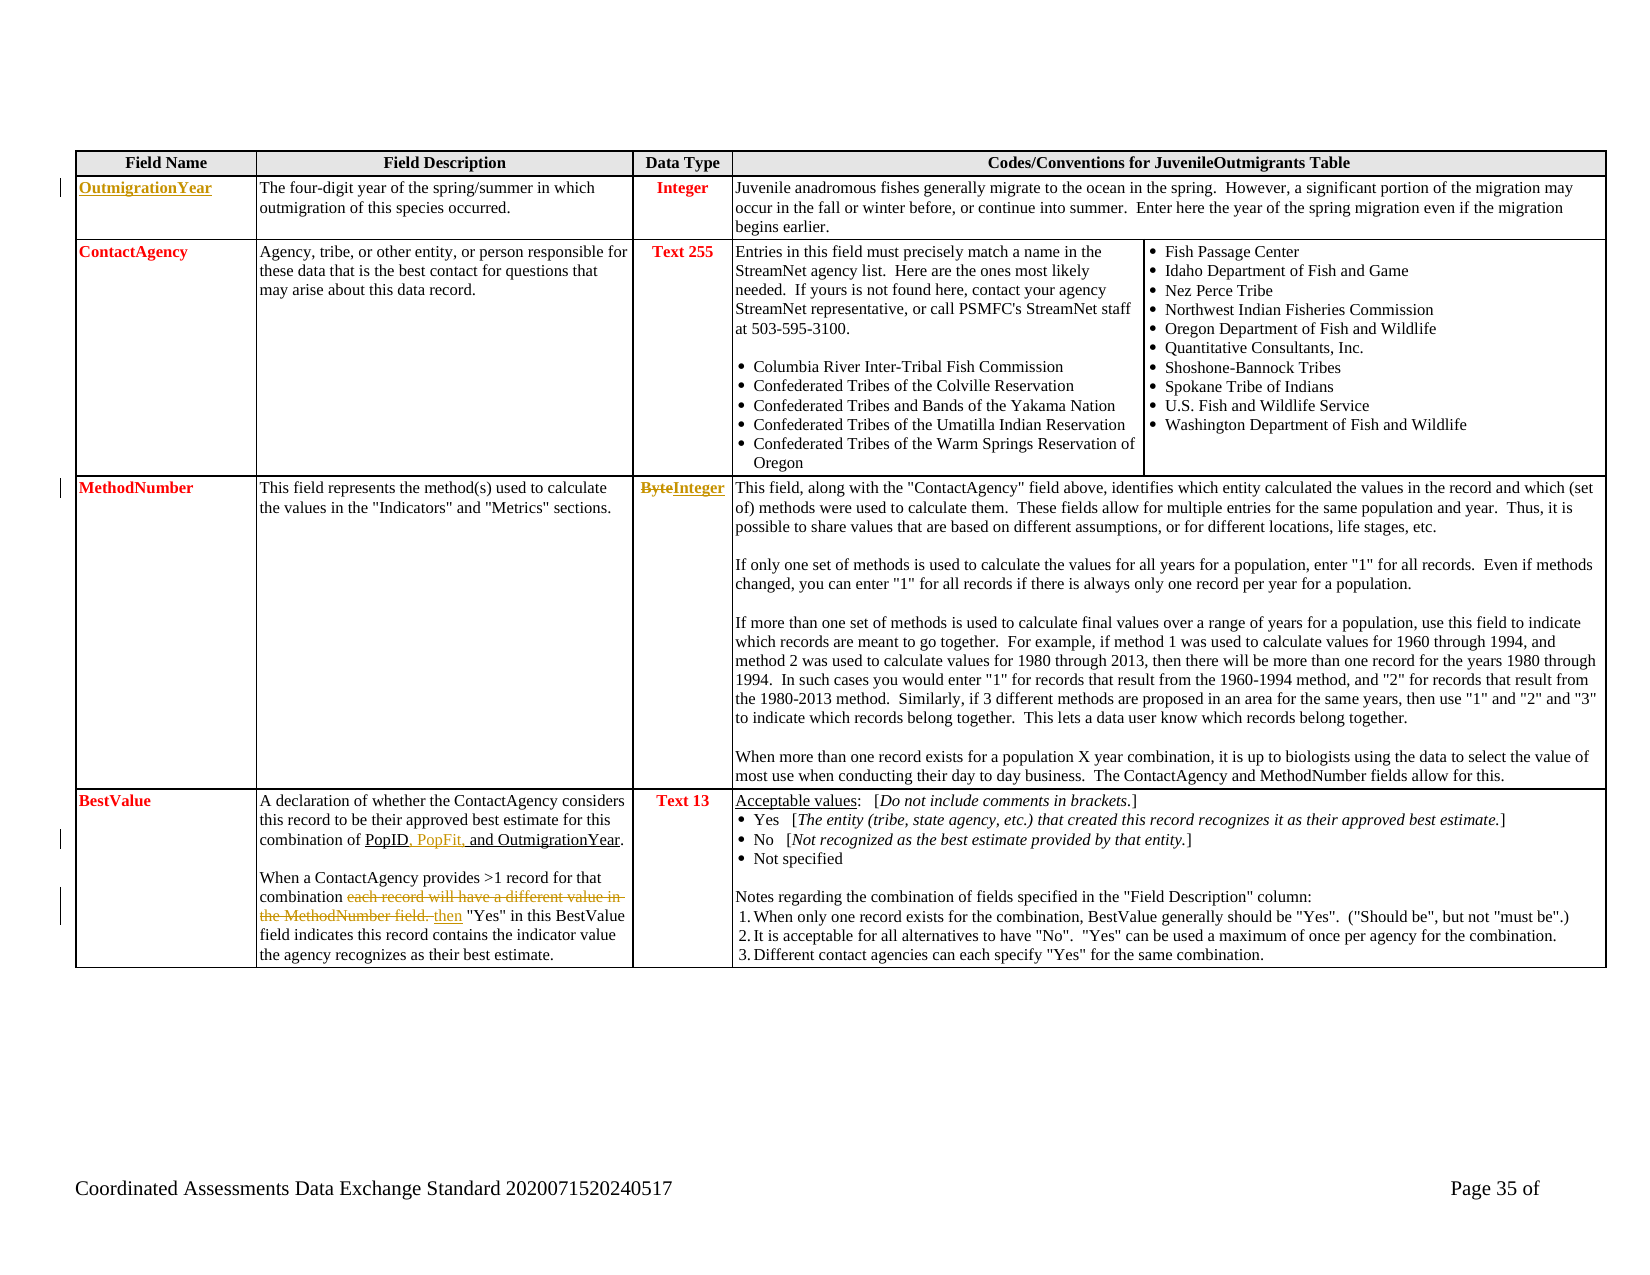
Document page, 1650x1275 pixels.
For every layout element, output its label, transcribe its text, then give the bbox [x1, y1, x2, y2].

table_cell [634, 477, 732, 788]
table_cell This field represents the method(s) used to calculate the values in the "Indicators" and "Metrics" sections. [257, 477, 632, 788]
table_cell This field, along with the "ContactAgency" field above, identifies which entity calculated the values in the record and which (set of) methods were used to calculate them. These fields allow for multiple entries for the same population and year. Thus, it is possible to share values that are based on different assumptions, or for different locations, life stages, etc. If only one set of methods is used to calculate the values for all years for a population, enter "1" for all records. Even if methods changed, you can enter "1" for all records if there is always only one record per year for a population. If more than one set of methods is used to calculate final values over a range of years for a population, use this field to indicate which records are meant to go together. For example, if method 1 was used to calculate values for 1960 through 1994, and method 2 was used to calculate values for 1980 through 2013, then there will be more than one record for the years 1980 through 1994. In such cases you would enter "1" for records that result from the 1960-1994 method, and "2" for records that result from the 1980-2013 method. Similarly, if 3 different methods are proposed in an area for the same years, then use "1" and "2" and "3" to indicate which records belong together. This lets a data user know which records belong together. When more than one record exists for a population X year combination, it is up to biologists using the data to select the value of most use when conducting their day to day business. The ContactAgency and MethodNumber fields allow for this. [733, 477, 1605, 788]
table_cell The four-digit year of the spring/summer in which outmigration of this species occurred. [257, 177, 632, 239]
table_cell BestValue [77, 790, 256, 967]
table_cell ContactAgency [77, 240, 256, 475]
table_cell Agency, tribe, or other entity, or person responsible for these data that is the best contact for questions that may arise about this data record. [257, 240, 632, 475]
table_header Data Type [634, 152, 732, 175]
table_cell MethodNumber [77, 477, 256, 788]
table_cell Text 13 [634, 790, 732, 967]
table_cell Integer [634, 177, 732, 239]
table_header Field Name [77, 152, 256, 175]
table_cell Juvenile anadromous fishes generally migrate to the ocean in the spring. However, a significant portion of the migration may occur in the fall or winter before, or continue into summer. Enter here the year of the spring migration even if the migration begins earlier. [733, 177, 1605, 239]
table_cell Acceptable values: [Do not include comments in brackets.] Yes [The entity (tribe, state agency, etc.) that created this record recognizes it as their approved best estimate.] No [Not recognized as the best estimate provided by that entity.] Not specified Notes regarding the combination of fields specified in the "Field Description" column: When only one record exists for the combination, BestValue generally should be "Yes". ("Should be", but not "must be".) It is acceptable for all alternatives to have "No". "Yes" can be used a maximum of once per agency for the combination. Different contact agencies can each specify "Yes" for the same combination. [733, 790, 1605, 967]
table_cell Entries in this field must precisely match a name in the StreamNet agency list. Here are the ones most likely needed. If yours is not found here, contact your agency StreamNet representative, or call PSMFC's StreamNet staff at 503-595-3100. Columbia River Inter-Tribal Fish Commission Confederated Tribes of the Colville Reservation Confederated Tribes and Bands of the Yakama Nation Confederated Tribes of the Umatilla Indian Reservation Confederated Tribes of the Warm Springs Reservation of Oregon [733, 240, 1143, 475]
table_header Codes/Conventions for JuvenileOutmigrants Table [733, 152, 1605, 175]
table_cell Fish Passage Center Idaho Department of Fish and Game Nez Perce Tribe Northwest Indian Fisheries Commission Oregon Department of Fish and Wildlife Quantitative Consultants, Inc. Shoshone-Bannock Tribes Spokane Tribe of Indians U.S. Fish and Wildlife Service Washington Department of Fish and Wildlife [1145, 240, 1605, 475]
table_header Field Description [257, 152, 632, 175]
table_cell OutmigrationYear [77, 177, 256, 239]
table_cell Text 255 [634, 240, 732, 475]
table_cell A declaration of whether the ContactAgency considers this record to be their approved best estimate for this combination of PopID and OutmigrationYear. When a ContactAgency provides >1 record for that combination "Yes" in this BestValue field indicates this record contains the indicator value the agency recognizes as their best estimate. [257, 790, 632, 967]
